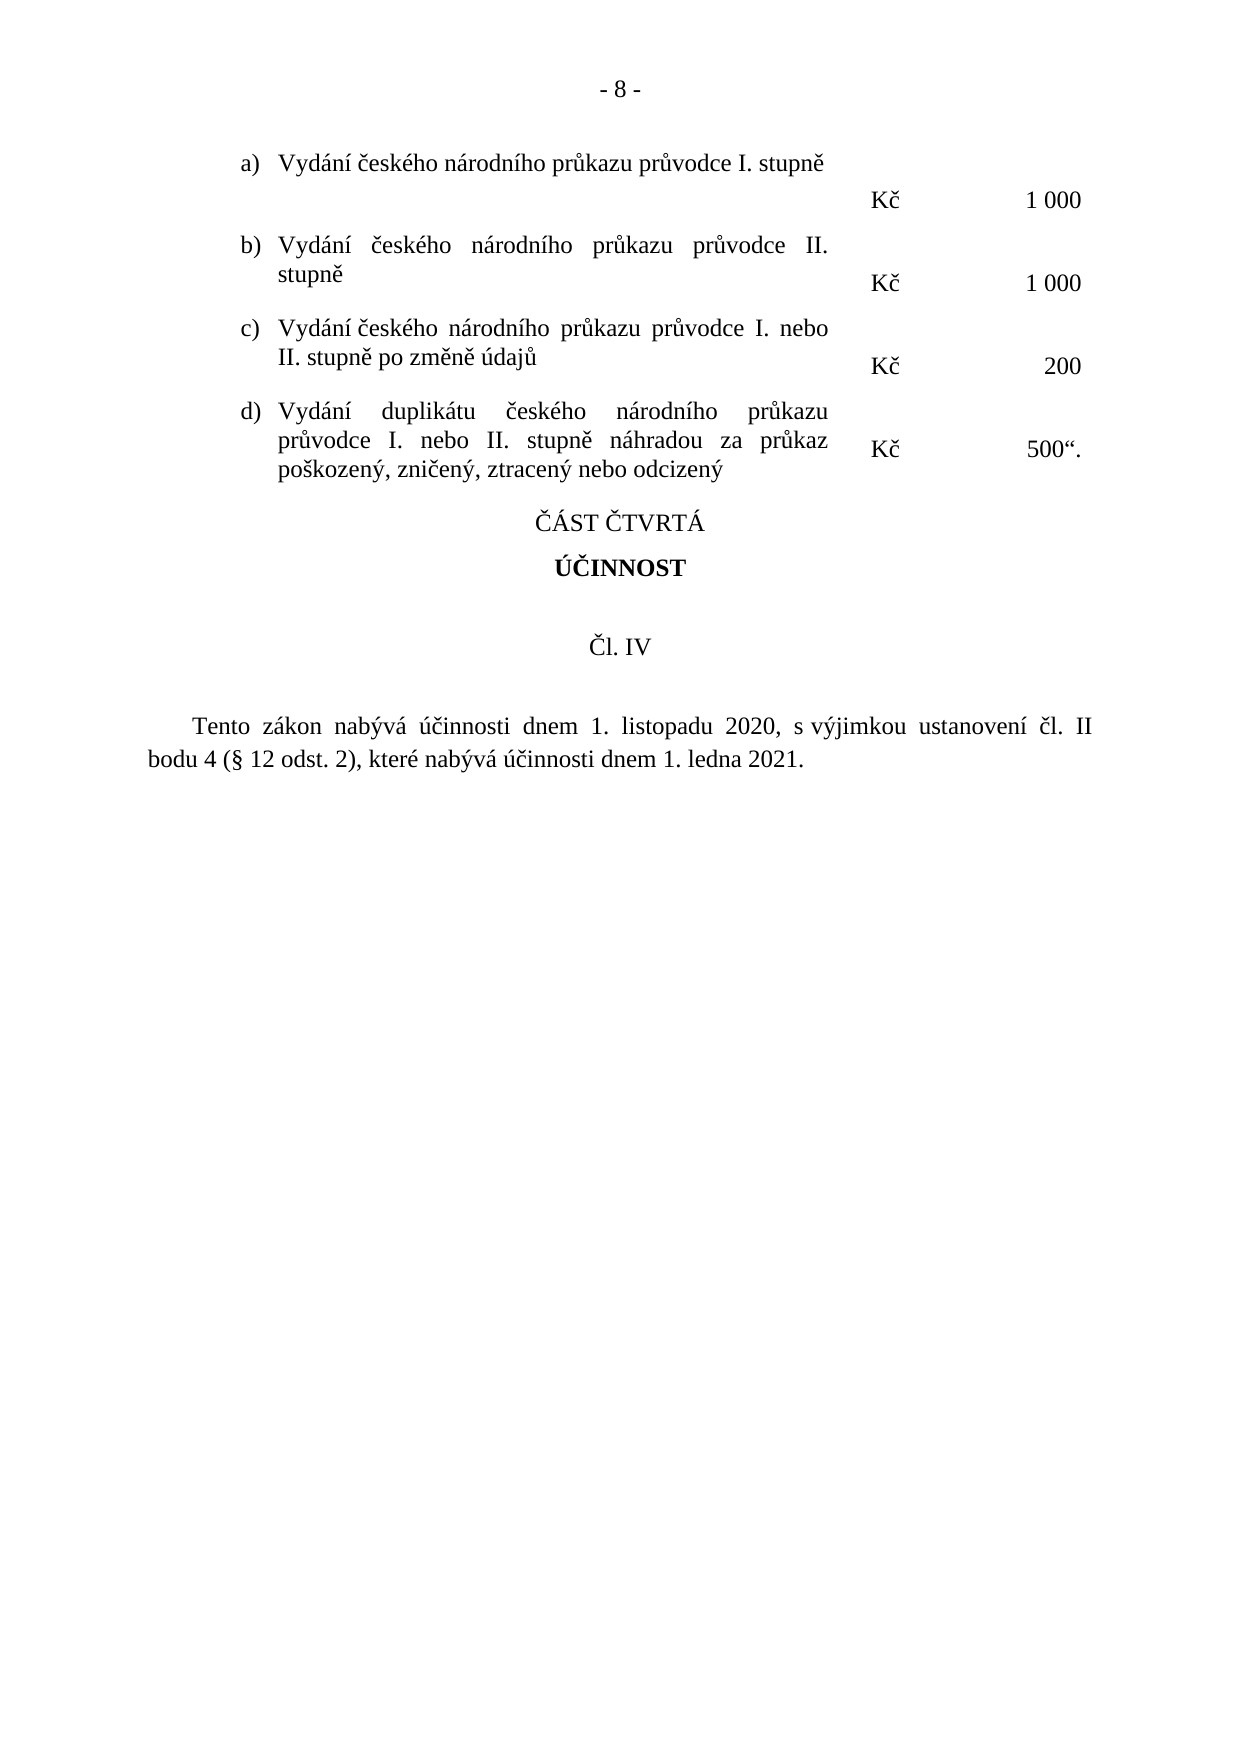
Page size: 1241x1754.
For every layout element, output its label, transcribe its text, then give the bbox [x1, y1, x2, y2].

text Tento zákon nabývá účinnosti dnem 1. listopadu 2020, s výjimkou ustanovení čl. II bodu 4 (§ 12 odst. 2), které nabývá účinnosti dnem 1. ledna 2021. [148, 711, 1093, 773]
text ČÁST ČTVRTÁ [148, 508, 1093, 536]
table_header 1 000 [930, 148, 1093, 231]
table_cell 200 [930, 314, 1093, 396]
table_cell Kč [840, 396, 930, 483]
text Čl. IV [148, 632, 1093, 661]
table_cell 1 000 [930, 231, 1093, 313]
table_cell Vydání českého národního průkazu průvodce II. stupně [192, 231, 840, 313]
table_header Kč [840, 148, 930, 231]
table_header Vydání českého národního průkazu průvodce I. stupně [192, 148, 840, 231]
table_cell 500“. [930, 396, 1093, 483]
table_cell Kč [840, 314, 930, 396]
table_cell Vydání duplikátu českého národního průkazu průvodce I. nebo II. stupně náhradou za průkaz poškozený, zničený, ztracený nebo odcizený [192, 396, 840, 483]
text ÚČINNOST [148, 553, 1093, 582]
table_cell Kč [840, 231, 930, 313]
table_cell Vydání českého národního průkazu průvodce I. nebo II. stupně po změně údajů [192, 314, 840, 396]
